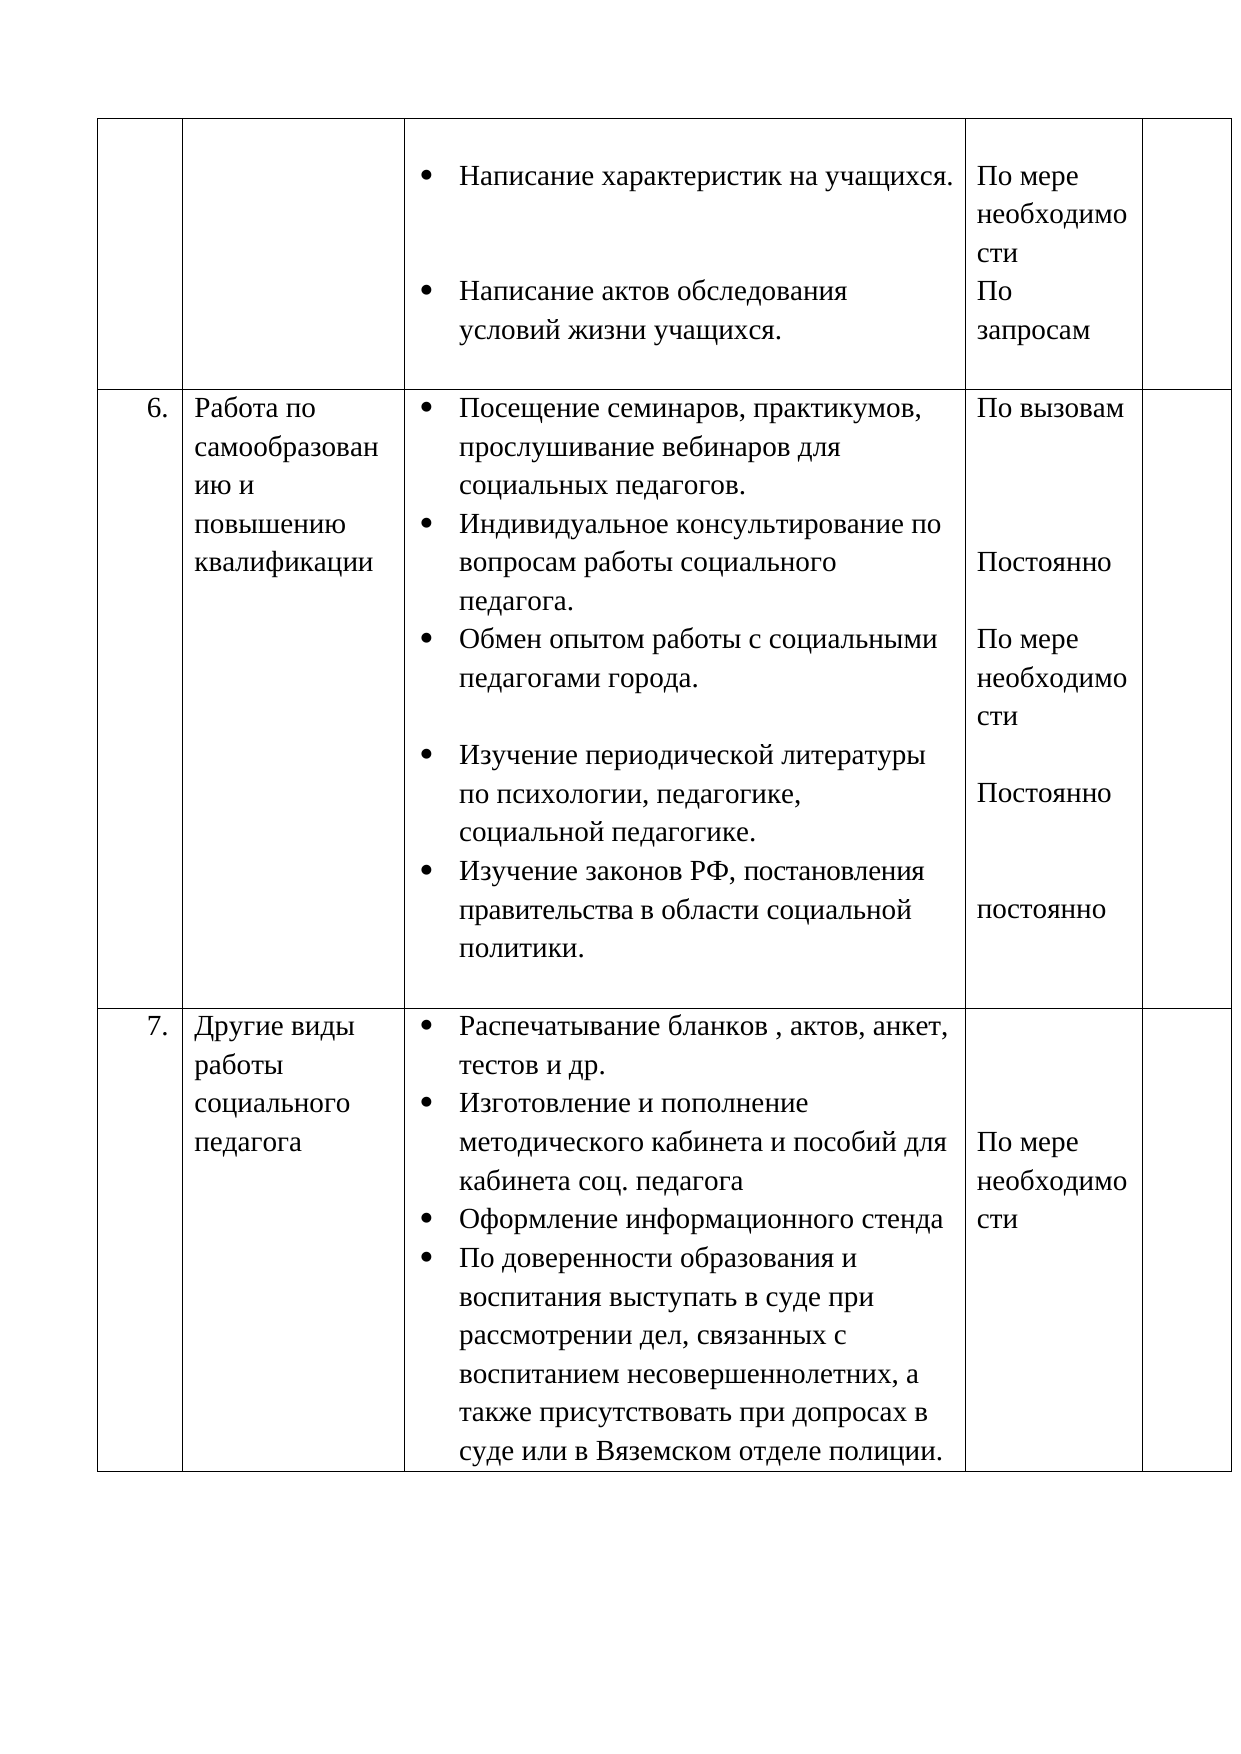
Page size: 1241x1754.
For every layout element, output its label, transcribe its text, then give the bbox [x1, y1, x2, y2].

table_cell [966, 119, 1142, 389]
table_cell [405, 119, 965, 389]
table_cell По вызовам Постоянно По мере необходимости Постоянно постоянно [966, 390, 1142, 1007]
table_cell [183, 119, 404, 389]
table_cell Распечатывание бланков , актов, анкет, тестов и др. Изготовление и пополнение методического кабинета и пособий для кабинета соц. педагога Оформление информационного стенда По доверенности образования и воспитания выступать в суде при рассмотрении дел, связанных с воспитанием несовершеннолетних, а также присутствовать при допросах в суде или в Вяземском отделе полиции. [405, 1009, 965, 1471]
table_cell Работа по самообразованию и повышению квалификации [183, 390, 404, 1007]
table_cell По мере необходимости [966, 1009, 1142, 1471]
table_cell [98, 119, 182, 389]
table_cell [1143, 119, 1231, 389]
table_cell [1143, 1009, 1231, 1471]
table_cell [98, 390, 182, 1007]
table_cell Посещение семинаров, практикумов, прослушивание вебинаров для социальных педагогов. Индивидуальное консультирование по вопросам работы социального педагога. Обмен опытом работы с социальными педагогами города. Изучение периодической литературы по психологии, педагогике, социальной педагогике. Изучение законов РФ, постановления правительства в области социальной политики. [405, 390, 965, 1007]
table_cell [98, 1009, 182, 1471]
table_cell Другие виды работы социального педагога [183, 1009, 404, 1471]
table_cell [1143, 390, 1231, 1007]
